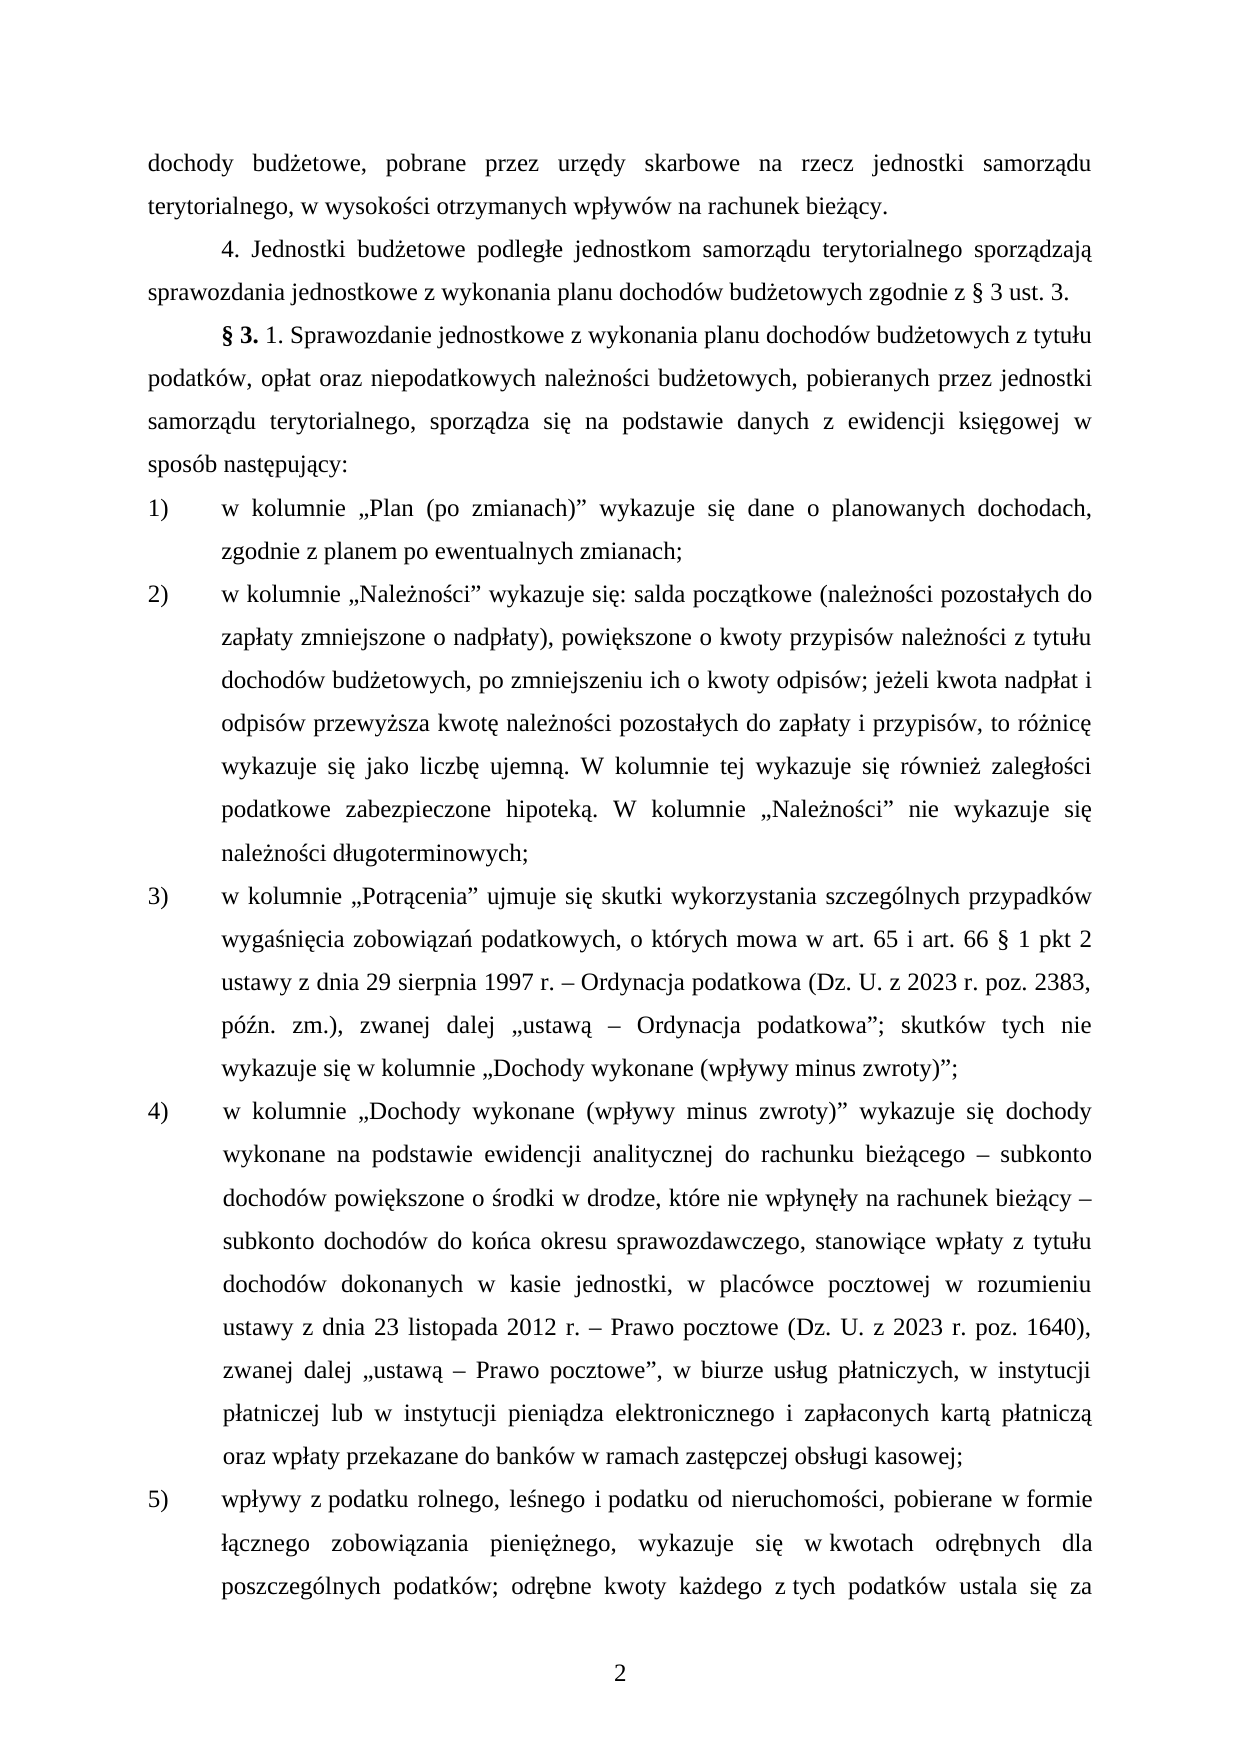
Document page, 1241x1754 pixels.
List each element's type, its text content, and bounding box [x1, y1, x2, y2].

text § 3. 1. Sprawozdanie jednostkowe z wykonania planu dochodów budżetowych z tytułu podatków, opłat oraz niepodatkowych należności budżetowych, pobieranych przez jednostki samorządu terytorialnego, sporządza się na podstawie danych z ewidencji księgowej w sposób następujący: [148, 320, 1092, 478]
text 3) w kolumnie „Potrącenia” ujmuje się skutki wykorzystania szczególnych przypadków wygaśnięcia zobowiązań podatkowych, o których mowa w art. 65 i art. 66 § 1 pkt 2 ustawy z dnia 29 sierpnia 1997 r. – Ordynacja podatkowa (Dz. U. z 2023 r. poz. 2383, późn. zm.), zwanej dalej „ustawą – Ordynacja podatkowa”; skutków tych nie wykazuje się w kolumnie „Dochody wykonane (wpływy minus zwroty)”; [148, 881, 1092, 1082]
text 2) w kolumnie „Należności” wykazuje się: salda początkowe (należności pozostałych do zapłaty zmniejszone o nadpłaty), powiększone o kwoty przypisów należności z tytułu dochodów budżetowych, po zmniejszeniu ich o kwoty odpisów; jeżeli kwota nadpłat i odpisów przewyższa kwotę należności pozostałych do zapłaty i przypisów, to różnicę wykazuje się jako liczbę ujemną. W kolumnie tej wykazuje się również zaległości podatkowe zabezpieczone hipoteką. W kolumnie „Należności” nie wykazuje się należności długoterminowych; [148, 579, 1092, 866]
text 4. Jednostki budżetowe podległe jednostkom samorządu terytorialnego sporządzają sprawozdania jednostkowe z wykonania planu dochodów budżetowych zgodnie z § 3 ust. 3. [148, 234, 1092, 306]
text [148, 148, 1092, 219]
text 1) w kolumnie „Plan (po zmianach)” wykazuje się dane o planowanych dochodach, zgodnie z planem po ewentualnych zmianach; [148, 493, 1092, 564]
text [148, 1484, 1092, 1599]
text 4) w kolumnie „Dochody wykonane (wpływy minus zwroty)” wykazuje się dochody wykonane na podstawie ewidencji analitycznej do rachunku bieżącego – subkonto dochodów powiększone o środki w drodze, które nie wpłynęły na rachunek bieżący – subkonto dochodów do końca okresu sprawozdawczego, stanowiące wpłaty z tytułu dochodów dokonanych w kasie jednostki, w placówce pocztowej w rozumieniu ustawy z dnia 23 listopada 2012 r. – Prawo pocztowe (Dz. U. z 2023 r. poz. 1640), zwanej dalej „ustawą – Prawo pocztowe”, w biurze usług płatniczych, w instytucji płatniczej lub w instytucji pieniądza elektronicznego i zapłaconych kartą płatniczą oraz wpłaty przekazane do banków w ramach zastępczej obsługi kasowej; [148, 1096, 1092, 1470]
